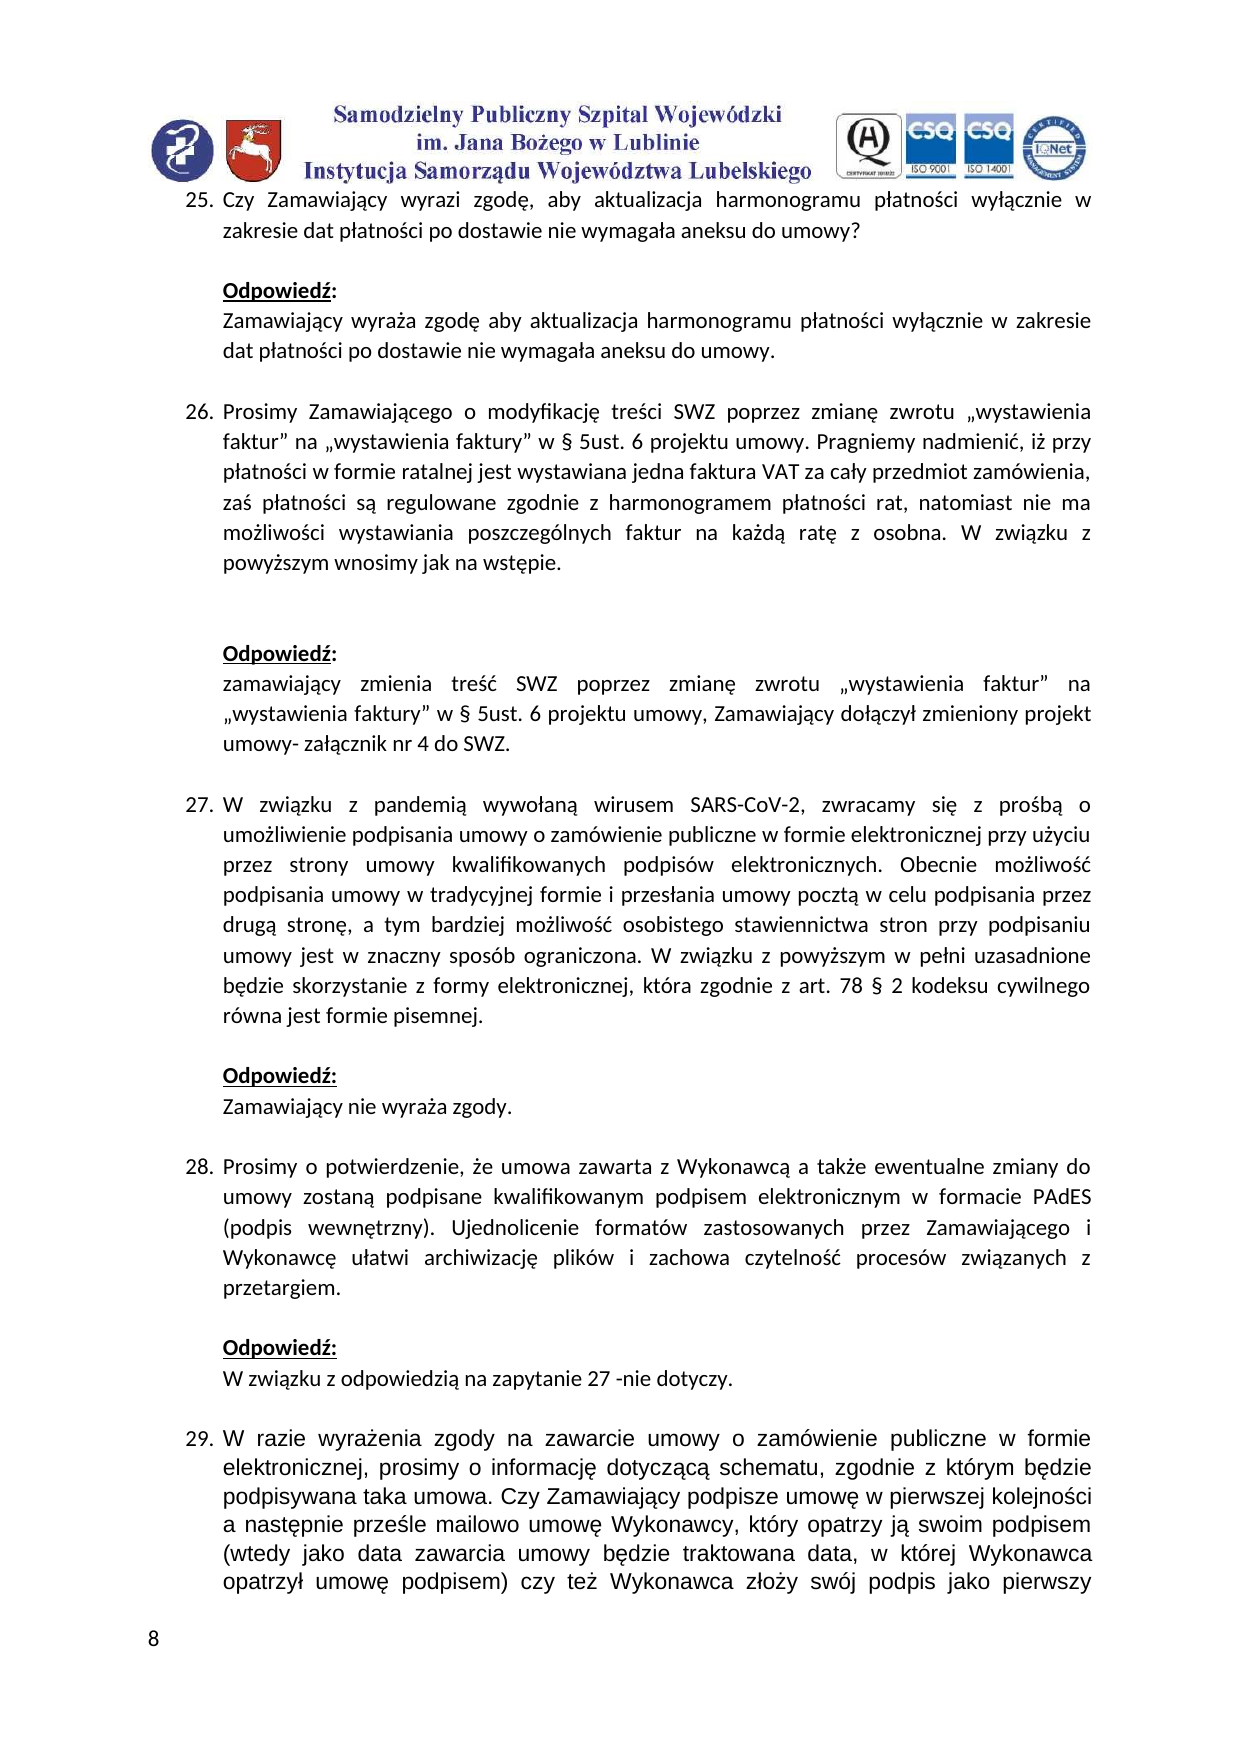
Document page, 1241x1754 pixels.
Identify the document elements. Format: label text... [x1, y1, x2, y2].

text Zamawiający nie wyraża zgody. [223, 1092, 1093, 1120]
list Czy Zamawiający wyrazi zgodę, aby aktualizacja harmonogramu płatności wyłącznie w zakresie dat płatności po dostawie nie wymagała aneksu do umowy? [185, 148, 1093, 244]
text Odpowiedź: [223, 1333, 1093, 1361]
list Prosimy o potwierdzenie, że umowa zawarta z Wykonawcą a także ewentualne zmiany do umowy zostaną podpisane kwalifikowanym podpisem elektronicznym w formacie PAdES (podpis wewnętrzny). Ujednolicenie formatów zastosowanych przez Zamawiającego i Wykonawcę ułatwi archiwizację plików i zachowa czytelność procesów związanych z przetargiem. [185, 1152, 1093, 1301]
picture [147, 101, 1093, 184]
list Prosimy Zamawiającego o modyfikację treści SWZ poprzez zmianę zwrotu „wystawienia faktur” na „wystawienia faktury” w § 5ust. 6 projektu umowy. Pragniemy nadmienić, iż przy płatności w formie ratalnej jest wystawiana jedna faktura VAT za cały przedmiot zamówienia, zaś płatności są regulowane zgodnie z harmonogramem płatności rat, natomiast nie ma możliwości wystawiania poszczególnych faktur na każdą ratę z osobna. W związku z powyższym wnosimy jak na wstępie. [185, 397, 1093, 576]
text W związku z odpowiedzią na zapytanie 27 -nie dotyczy. [223, 1364, 1093, 1392]
text Zamawiający wyraża zgodę aby aktualizacja harmonogramu płatności wyłącznie w zakresie dat płatności po dostawie nie wymagała aneksu do umowy. [223, 306, 1093, 364]
text Odpowiedź: [223, 639, 1093, 667]
list W związku z pandemią wywołaną wirusem SARS-CoV-2, zwracamy się z prośbą o umożliwienie podpisania umowy o zamówienie publiczne w formie elektronicznej przy użyciu przez strony umowy kwalifikowanych podpisów elektronicznych. Obecnie możliwość podpisania umowy w tradycyjnej formie i przesłania umowy pocztą w celu podpisania przez drugą stronę, a tym bardziej możliwość osobistego stawiennictwa stron przy podpisaniu umowy jest w znaczny sposób ograniczona. W związku z powyższym w pełni uzasadnione będzie skorzystanie z formy elektronicznej, która zgodnie z art. 78 § 2 kodeksu cywilnego równa jest formie pisemnej. [185, 790, 1093, 1029]
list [185, 1424, 1093, 1594]
text Odpowiedź: [223, 1062, 1093, 1089]
text zamawiający zmienia treść SWZ poprzez zmianę zwrotu „wystawienia faktur” na „wystawienia faktury” w § 5ust. 6 projektu umowy, Zamawiający dołączył zmieniony projekt umowy- załącznik nr 4 do SWZ. [223, 669, 1093, 757]
text Odpowiedź: [223, 276, 1093, 304]
